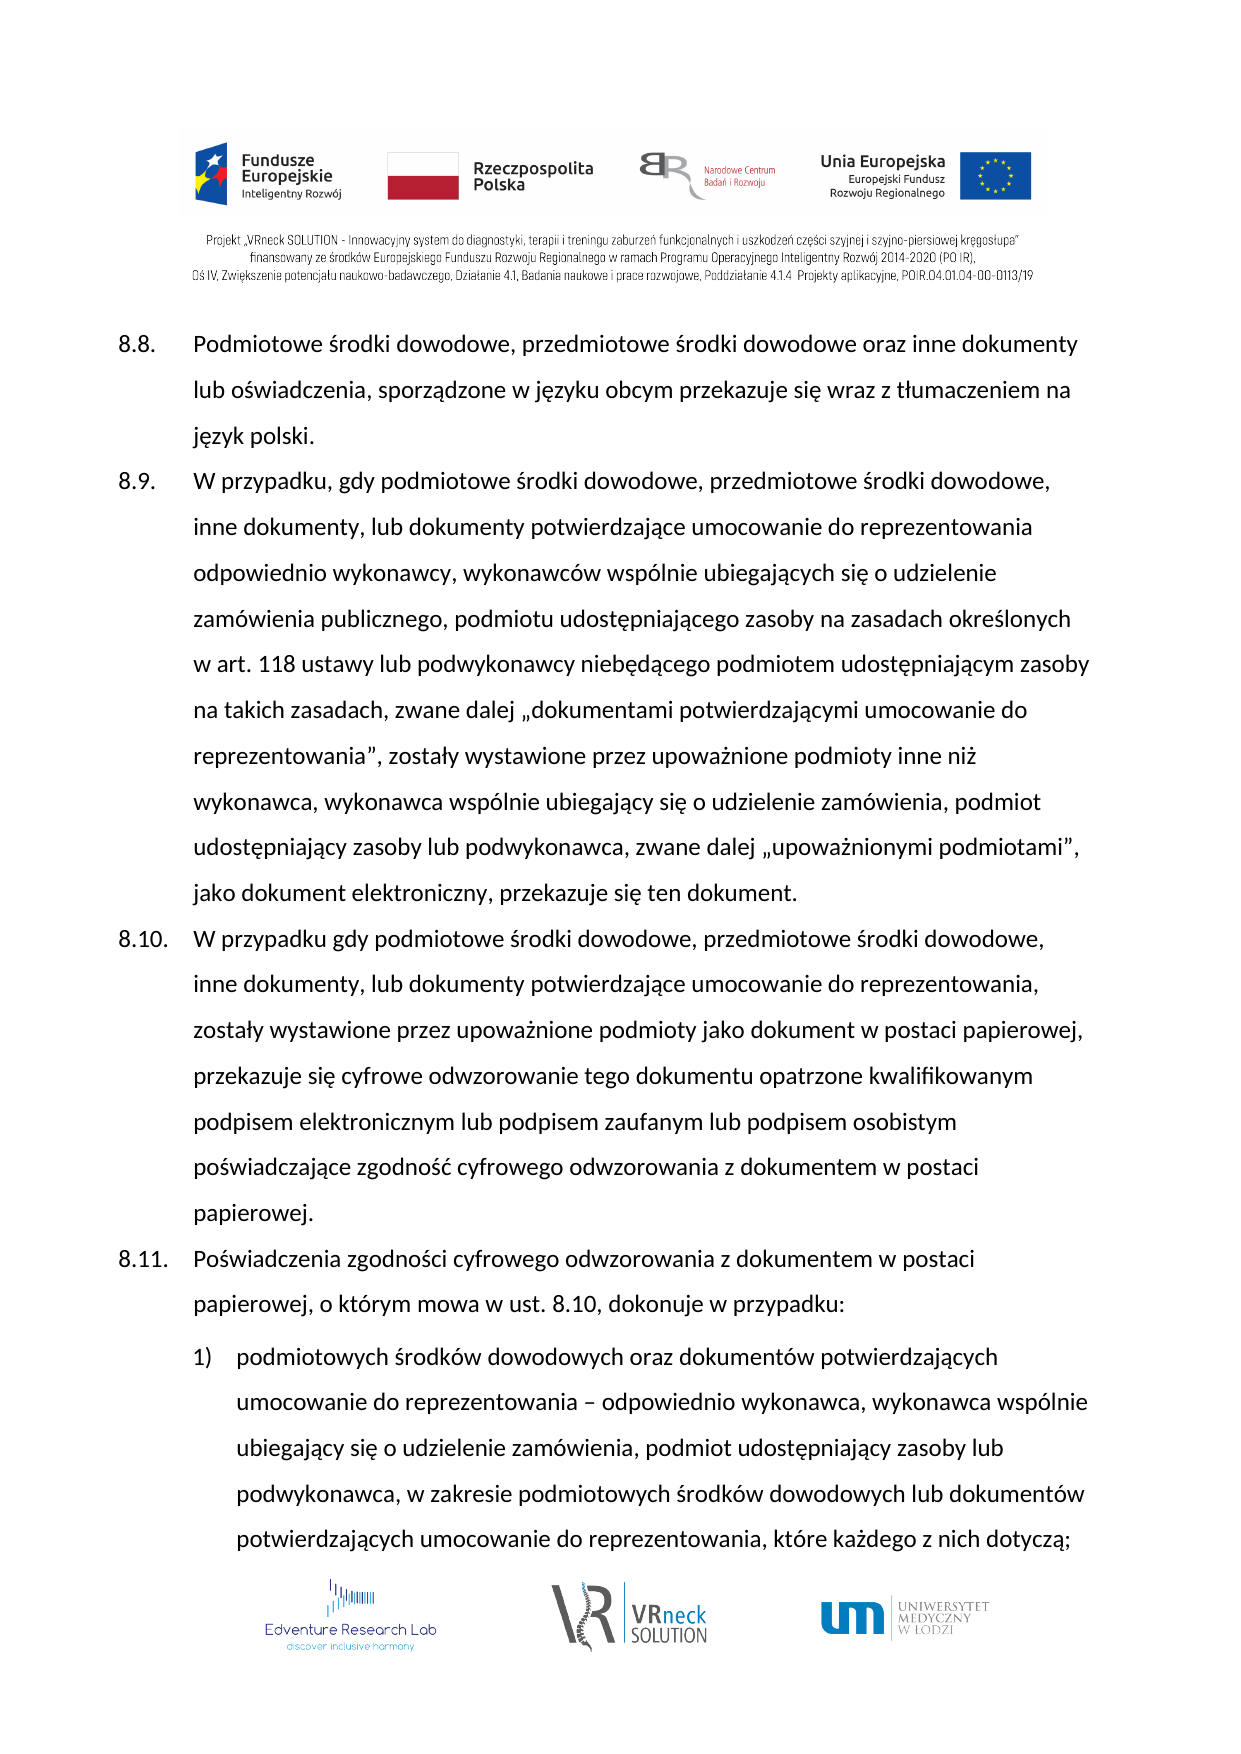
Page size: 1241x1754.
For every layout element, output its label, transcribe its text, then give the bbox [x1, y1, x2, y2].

list W przypadku gdy podmiotowe środki dowodowe, przedmiotowe środki dowodowe, inne dokumenty, lub dokumenty potwierdzające umocowanie do reprezentowania, zostały wystawione przez upoważnione podmioty jako dokument w postaci papierowej, przekazuje się cyfrowe odwzorowanie tego dokumentu opatrzone kwalifikowanym podpisem elektronicznym lub podpisem zaufanym lub podpisem osobistym poświadczające zgodność cyfrowego odwzorowania z dokumentem w postaci papierowej. [118, 923, 1092, 1228]
list W przypadku, gdy podmiotowe środki dowodowe, przedmiotowe środki dowodowe, inne dokumenty, lub dokumenty potwierdzające umocowanie do reprezentowania odpowiednio wykonawcy, wykonawców wspólnie ubiegających się o udzielenie zamówienia publicznego, podmiotu udostępniającego zasoby na zasadach określonych w art. 118 ustawy lub podwykonawcy niebędącego podmiotem udostępniającym zasoby na takich zasadach, zwane dalej „dokumentami potwierdzającymi umocowanie do reprezentowania”, zostały wystawione przez upoważnione podmioty inne niż wykonawca, wykonawca wspólnie ubiegający się o udzielenie zamówienia, podmiot udostępniający zasoby lub podwykonawca, zwane dalej „upoważnionymi podmiotami”, jako dokument elektroniczny, przekazuje się ten dokument. [118, 466, 1092, 908]
list Podmiotowe środki dowodowe, przedmiotowe środki dowodowe oraz inne dokumenty lub oświadczenia, sporządzone w języku obcym przekazuje się wraz z tłumaczeniem na język polski. [118, 328, 1092, 450]
list podmiotowych środków dowodowych oraz dokumentów potwierdzających umocowanie do reprezentowania – odpowiednio wykonawca, wykonawca wspólnie ubiegający się o udzielenie zamówienia, podmiot udostępniający zasoby lub podwykonawca, w zakresie podmiotowych środków dowodowych lub dokumentów potwierdzających umocowanie do reprezentowania, które każdego z nich dotyczą; [192, 1341, 1092, 1554]
picture [132, 95, 1093, 293]
list Poświadczenia zgodności cyfrowego odwzorowania z dokumentem w postaci papierowej, o którym mowa w ust. 8.10, dokonuje w przypadku: [118, 1243, 1092, 1319]
picture [147, 1566, 1108, 1706]
